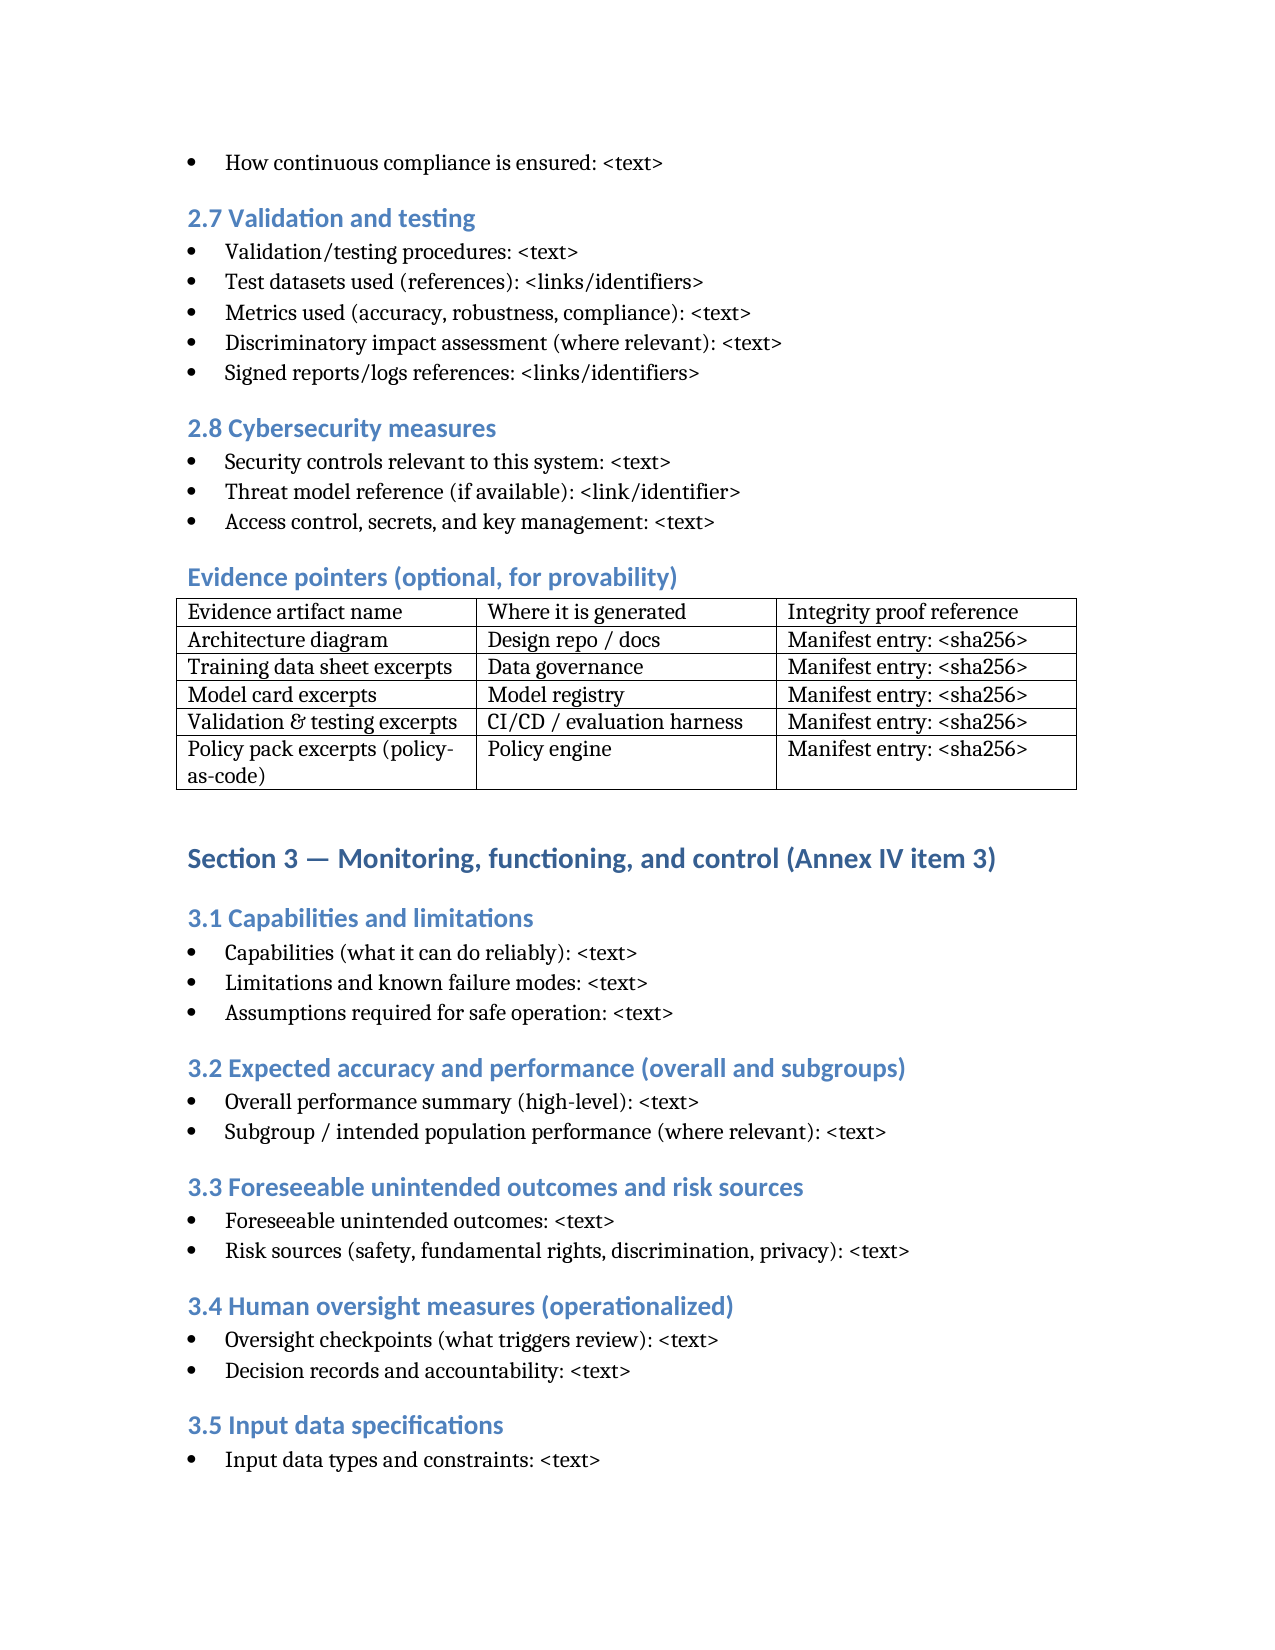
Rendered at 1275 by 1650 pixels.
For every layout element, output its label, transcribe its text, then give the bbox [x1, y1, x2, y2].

table_cell Data governance [477, 654, 776, 680]
table_cell Policy engine [477, 736, 776, 789]
subtitle Evidence pointers (optional, for provability) [187, 560, 1087, 593]
subtitle Section 3 — Monitoring, functioning, and control (Annex IV item 3) [187, 840, 1087, 876]
list Limitations and known failure modes: <text> [187, 970, 1087, 996]
table_cell Design repo / docs [477, 627, 776, 653]
subtitle 3.4 Human oversight measures (operationalized) [187, 1289, 1087, 1322]
list Threat model reference (if available): <link/identifier> [187, 479, 1087, 505]
table_cell Validation & testing excerpts [177, 709, 476, 735]
list Validation/testing procedures: <text> [187, 239, 1087, 265]
list Capabilities (what it can do reliably): <text> [187, 939, 1087, 966]
table_header Integrity proof reference [777, 599, 1076, 626]
list Access control, secrets, and key management: <text> [187, 509, 1087, 536]
list Foreseeable unintended outcomes: <text> [187, 1208, 1087, 1234]
list Security controls relevant to this system: <text> [187, 449, 1087, 475]
subtitle 3.2 Expected accuracy and performance (overall and subgroups) [187, 1051, 1087, 1084]
table_cell Manifest entry: <sha256> [777, 709, 1076, 735]
table_cell Training data sheet excerpts [177, 654, 476, 680]
table_cell Policy pack excerpts (policy-as-code) [177, 736, 476, 789]
list Risk sources (safety, fundamental rights, discrimination, privacy): <text> [187, 1238, 1087, 1265]
table_header Evidence artifact name [177, 599, 476, 626]
list Overall performance summary (high-level): <text> [187, 1089, 1087, 1115]
table_cell Manifest entry: <sha256> [777, 681, 1076, 708]
table_cell Manifest entry: <sha256> [777, 736, 1076, 789]
subtitle 2.8 Cybersecurity measures [187, 411, 1087, 444]
table_cell CI/CD / evaluation harness [477, 709, 776, 735]
table_cell Manifest entry: <sha256> [777, 627, 1076, 653]
list Test datasets used (references): <links/identifiers> [187, 269, 1087, 296]
subtitle 3.3 Foreseeable unintended outcomes and risk sources [187, 1170, 1087, 1203]
list Oversight checkpoints (what triggers review): <text> [187, 1327, 1087, 1354]
subtitle 3.1 Capabilities and limitations [187, 902, 1087, 935]
table_cell Architecture diagram [177, 627, 476, 653]
table_cell Model card excerpts [177, 681, 476, 708]
list How continuous compliance is ensured: <text> [187, 150, 1087, 176]
list Metrics used (accuracy, robustness, compliance): <text> [187, 299, 1087, 326]
subtitle 2.7 Validation and testing [187, 201, 1087, 234]
table_cell Model registry [477, 681, 776, 708]
list Signed reports/logs references: <links/identifiers> [187, 360, 1087, 386]
list Decision records and accountability: <text> [187, 1357, 1087, 1384]
list Subgroup / intended population performance (where relevant): <text> [187, 1119, 1087, 1146]
table_header Where it is generated [477, 599, 776, 626]
list Input data types and constraints: <text> [187, 1446, 1087, 1473]
subtitle 3.5 Input data specifications [187, 1408, 1087, 1442]
table_cell Manifest entry: <sha256> [777, 654, 1076, 680]
list Assumptions required for safe operation: <text> [187, 1000, 1087, 1026]
list Discriminatory impact assessment (where relevant): <text> [187, 329, 1087, 356]
